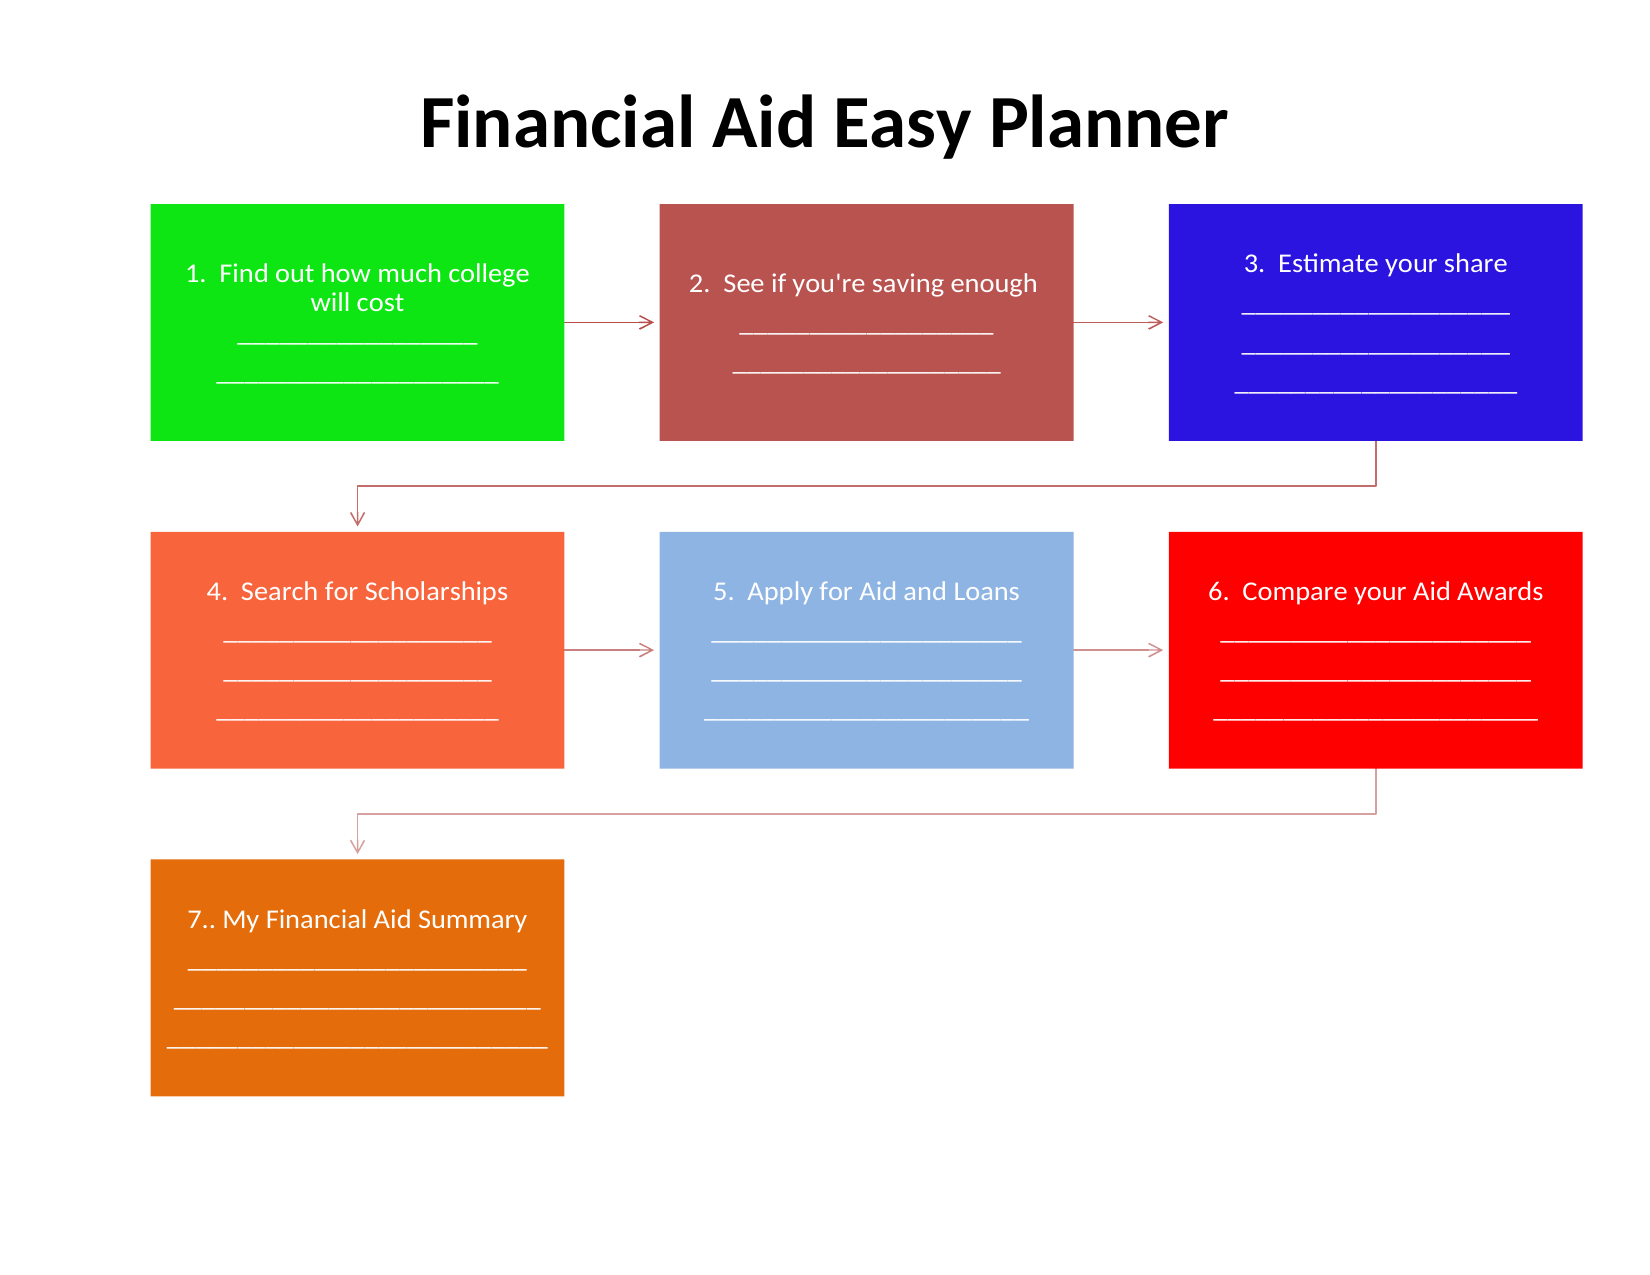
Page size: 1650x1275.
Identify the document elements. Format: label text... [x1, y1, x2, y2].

text Financial Aid Easy Planner [75, 75, 1575, 167]
